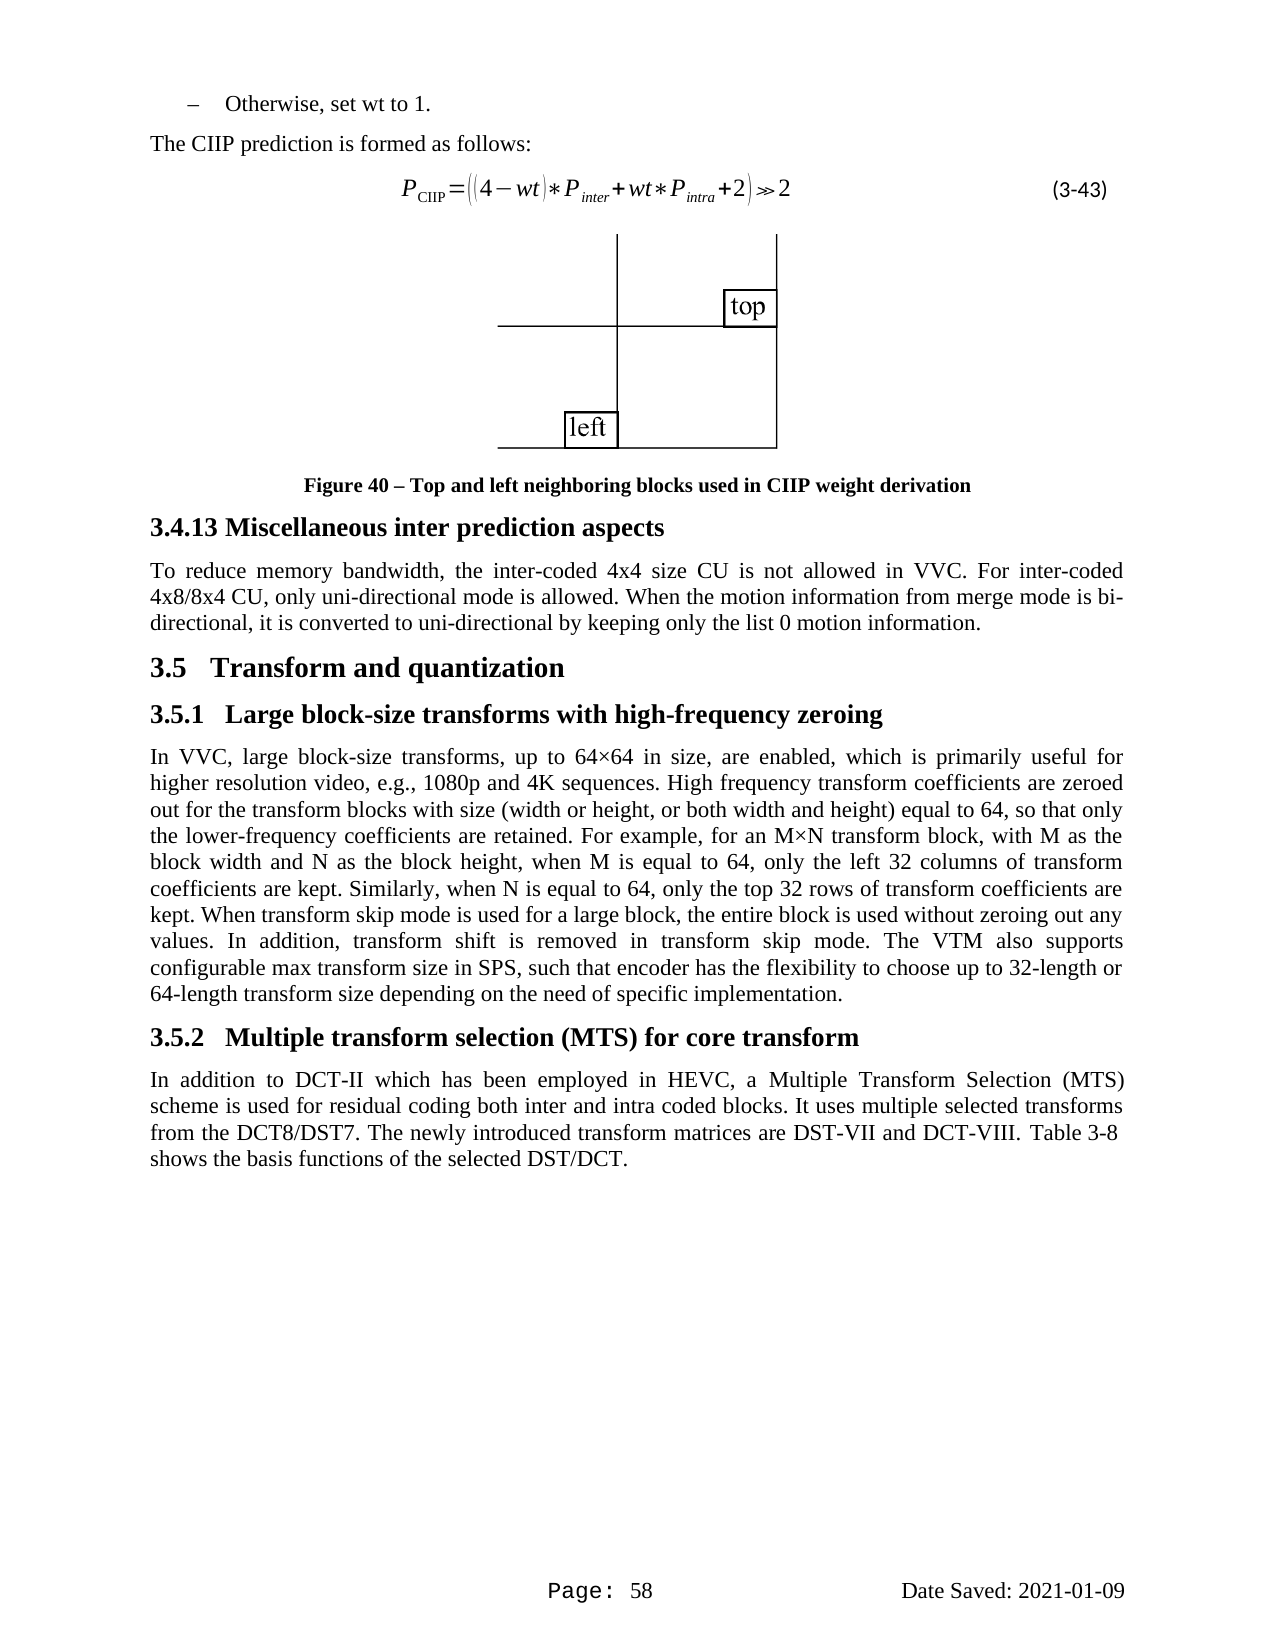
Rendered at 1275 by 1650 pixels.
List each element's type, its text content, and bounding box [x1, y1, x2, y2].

subtitle Multiple transform selection (MTS) for core transform [150, 1021, 1125, 1052]
text To reduce memory bandwidth, the inter-coded 4x4 size CU is not allowed in VVC. For inter-coded 4x8/8x4 CU, only uni-directional mode is allowed. When the motion information from merge mode is bi-directional, it is converted to uni-directional by keeping only the list 0 motion information. [150, 557, 1125, 636]
text The CIIP prediction is formed as follows: [150, 131, 1125, 157]
subtitle Large block-size transforms with high-frequency zeroing [150, 698, 1125, 729]
list Otherwise, set wt to 1. [187, 90, 1125, 116]
subtitle Transform and quantization [150, 650, 1125, 683]
text In VVC, large block-size transforms, up to 64×64 in size, are enabled, which is primarily useful for higher resolution video, e.g., 1080p and 4K sequences. High frequency transform coefficients are zeroed out for the transform blocks with size (width or height, or both width and height) equal to 64, so that only the lower-frequency coefficients are retained. For example, for an M×N transform block, with M as the block width and N as the block height, when M is equal to 64, only the left 32 columns of transform coefficients are kept. Similarly, when N is equal to 64, only the top 32 rows of transform coefficients are kept. When transform skip mode is used for a large block, the entire block is used without zeroing out any values. In addition, transform shift is removed in transform skip mode. The VTM also supports configurable max transform size in SPS, such that encoder has the flexibility to choose up to 32-length or 64-length transform size depending on the need of specific implementation. [150, 743, 1125, 1007]
subtitle Miscellaneous inter prediction aspects [150, 511, 1125, 543]
text In addition to DCT-II which has been employed in HEVC, a Multiple Transform Selection (MTS) scheme is used for residual coding both inter and intra coded blocks. It uses multiple selected transforms from the DCT8/DST7. The newly introduced transform matrices are DST-VII and DCT-VIII. Table 3-8 shows the basis functions of the selected DST/DCT. [150, 1066, 1125, 1171]
picture [497, 234, 778, 459]
table_header [150, 157, 1041, 220]
table_header (3-43) [1041, 157, 1142, 220]
